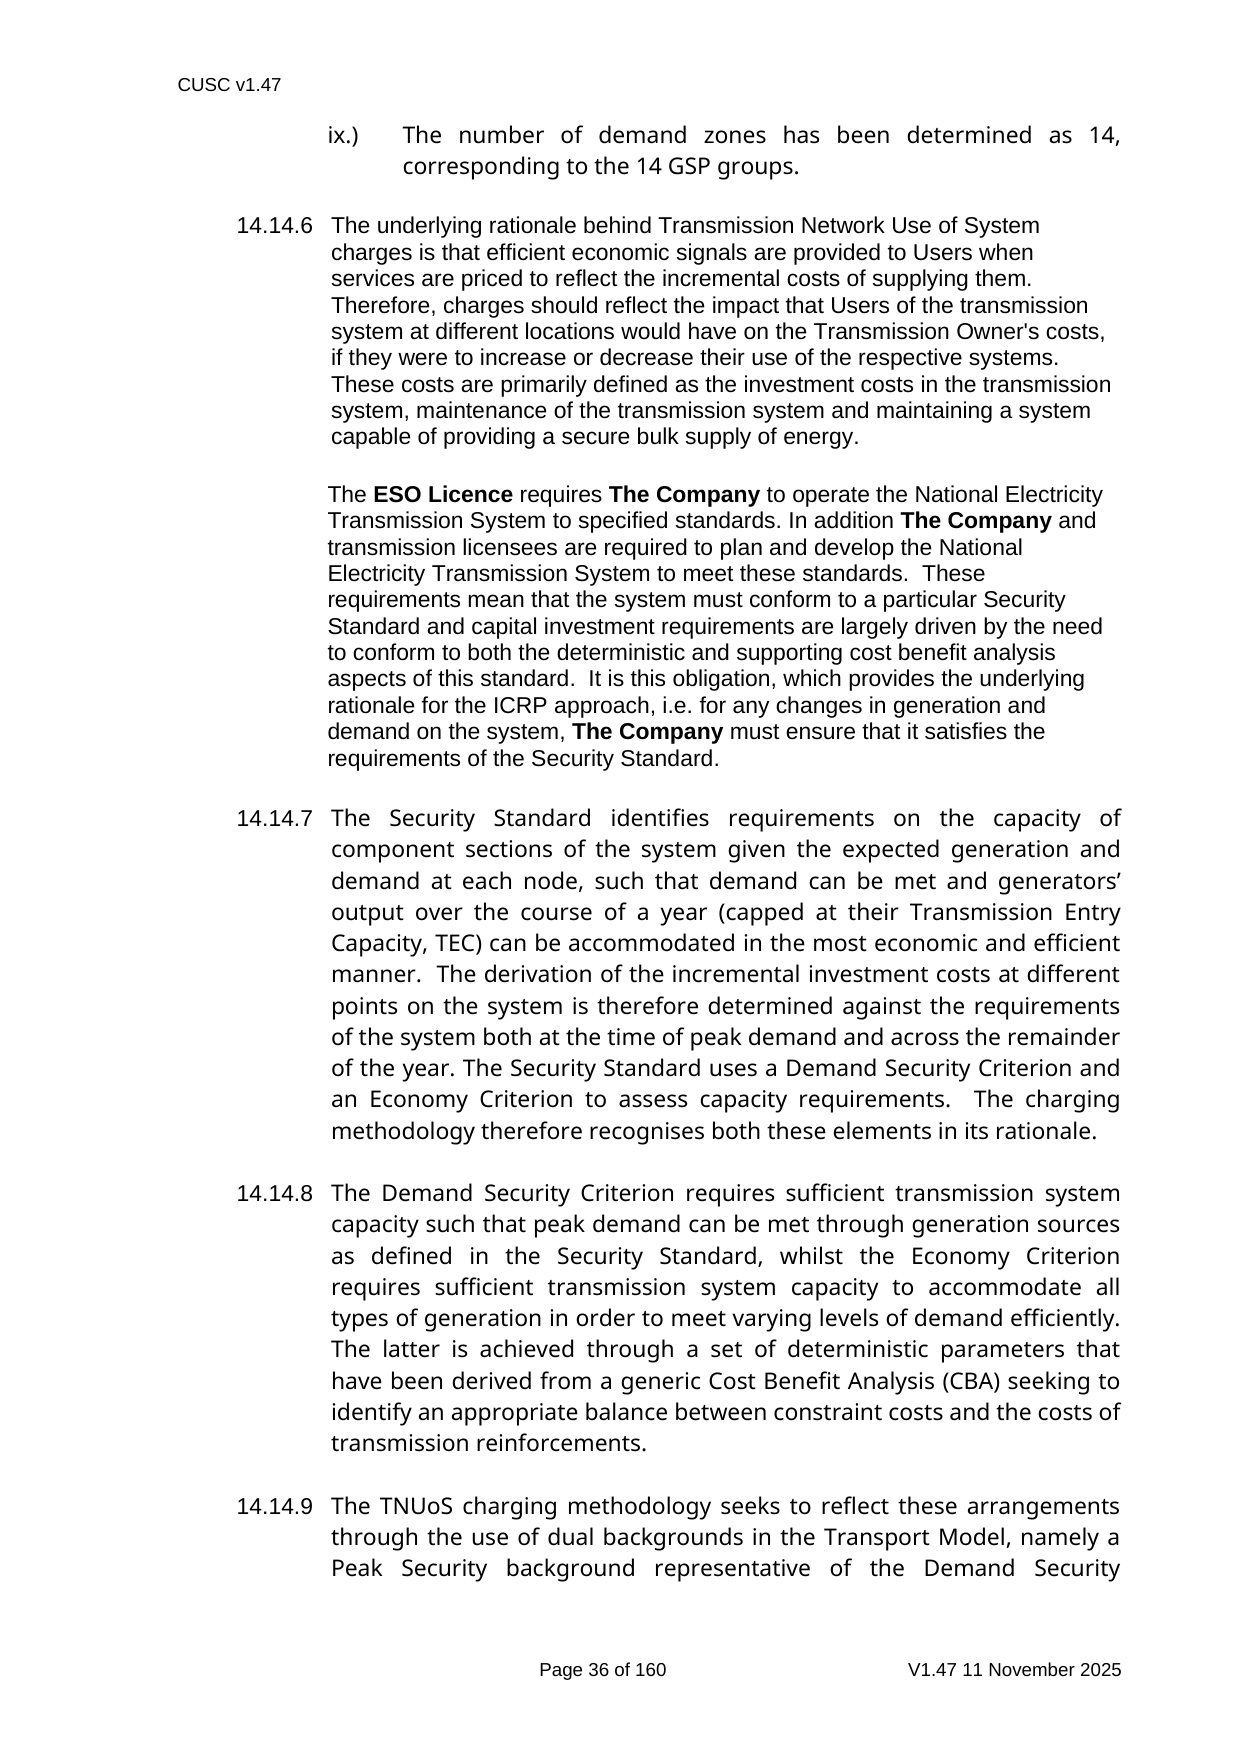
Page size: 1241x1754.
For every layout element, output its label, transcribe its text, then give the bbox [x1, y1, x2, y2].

list The underlying rationale behind Transmission Network Use of System charges is that efficient economic signals are provided to Users when services are priced to reflect the incremental costs of supplying them. Therefore, charges should reflect the impact that Users of the transmission system at different locations would have on the Transmission Owner's costs, if they were to increase or decrease their use of the respective systems. These costs are primarily defined as the investment costs in the transmission system, maintenance of the transmission system and maintaining a system capable of providing a secure bulk supply of energy. [236, 212, 1121, 450]
list The Demand Security Criterion requires sufficient transmission system capacity such that peak demand can be met through generation sources as defined in the Security Standard, whilst the Economy Criterion requires sufficient transmission system capacity to accommodate all types of generation in order to meet varying levels of demand efficiently. The latter is achieved through a set of deterministic parameters that have been derived from a generic Cost Benefit Analysis (CBA) seeking to identify an appropriate balance between constraint costs and the costs of transmission reinforcements. [236, 1177, 1121, 1458]
list The number of demand zones has been determined as 14, corresponding to the 14 GSP groups. [327, 119, 1121, 181]
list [236, 1489, 1121, 1583]
list The Security Standard identifies requirements on the capacity of component sections of the system given the expected generation and demand at each node, such that demand can be met and generators’ output over the course of a year (capped at their Transmission Entry Capacity, TEC) can be accommodated in the most economic and efficient manner. The derivation of the incremental investment costs at different points on the system is therefore determined against the requirements of the system both at the time of peak demand and across the remainder of the year. The Security Standard uses a Demand Security Criterion and an Economy Criterion to assess capacity requirements. The charging methodology therefore recognises both these elements in its rationale. [236, 802, 1121, 1146]
text The ESO Licence requires The Company to operate the National Electricity Transmission System to specified standards. In addition The Company and transmission licensees are required to plan and develop the National Electricity Transmission System to meet these standards. These requirements mean that the system must conform to a particular Security Standard and capital investment requirements are largely driven by the need to conform to both the deterministic and supporting cost benefit analysis aspects of this standard. It is this obligation, which provides the underlying rationale for the ICRP approach, i.e. for any changes in generation and demand on the system, The Company must ensure that it satisfies the requirements of the Security Standard. [327, 481, 1121, 771]
